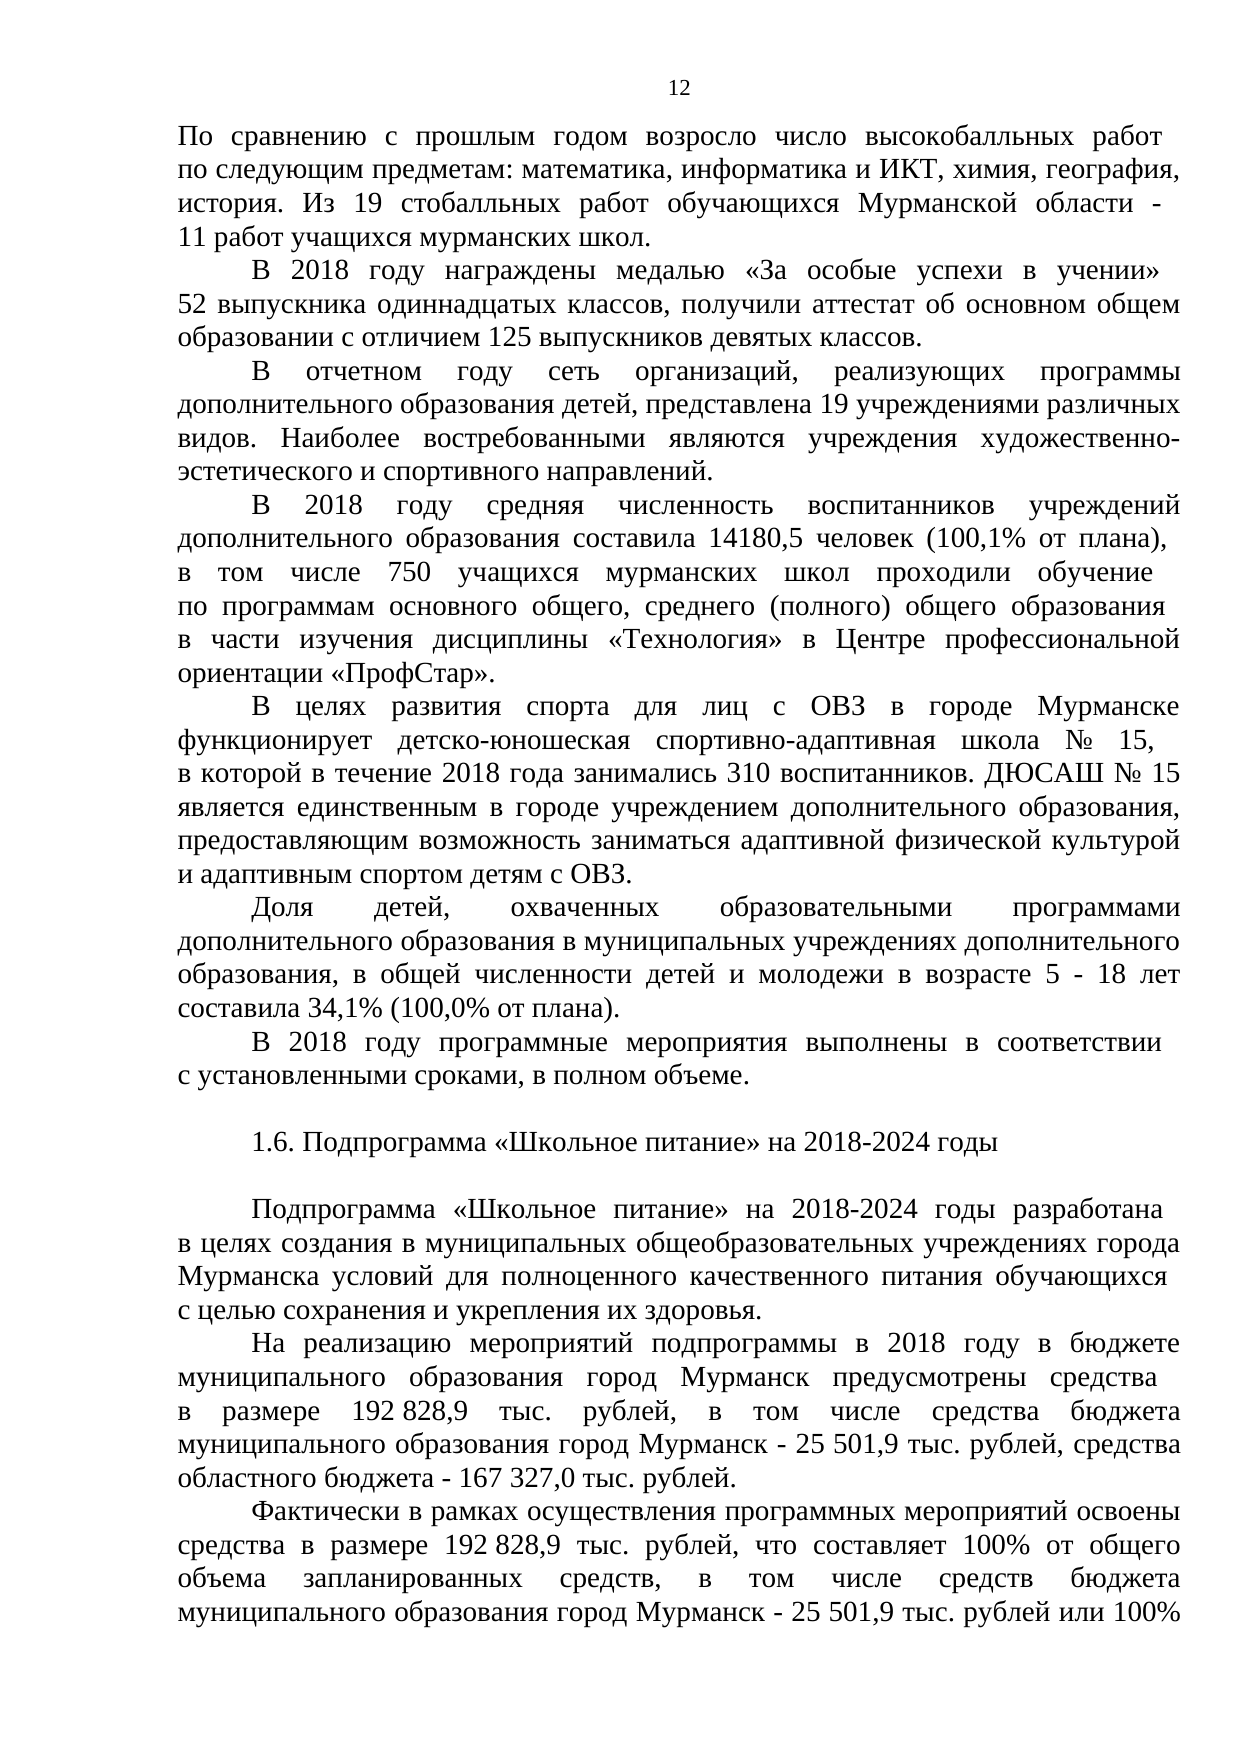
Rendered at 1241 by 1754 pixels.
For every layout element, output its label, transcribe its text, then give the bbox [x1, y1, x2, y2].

text На реализацию мероприятий подпрограммы в 2018 году в бюджете муниципального образования город Мурманск предусмотрены средства в размере 192 828,9 тыс. рублей, в том числе средства бюджета муниципального образования город Мурманск - 25 501,9 тыс. рублей, средства областного бюджета - 167 327,0 тыс. рублей. [177, 1326, 1181, 1493]
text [177, 1493, 1181, 1627]
text Доля детей, охваченных образовательными программами дополнительного образования в муниципальных учреждениях дополнительного образования, в общей численности детей и молодежи в возрасте 5 - 18 лет составила 34,1% (100,0% от плана). [177, 889, 1181, 1024]
text В отчетном году сеть организаций, реализующих программы дополнительного образования детей, представлена 19 учреждениями различных видов. Наиболее востребованными являются учреждения художественно-эстетического и спортивного направлений. [177, 353, 1181, 487]
text 1.6. Подпрограмма «Школьное питание» на 2018-2024 годы [177, 1124, 1181, 1158]
text В целях развития спорта для лиц с ОВЗ в городе Мурманске функционирует детско-юношеская спортивно-адаптивная школа № 15, в которой в течение 2018 года занимались 310 воспитанников. ДЮСАШ № 15 является единственным в городе учреждением дополнительного образования, предоставляющим возможность заниматься адаптивной физической культурой и адаптивным спортом детям с ОВЗ. [177, 688, 1181, 889]
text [177, 118, 1181, 252]
text В 2018 году программные мероприятия выполнены в соответствии с установленными сроками, в полном объеме. [177, 1024, 1181, 1091]
text Подпрограмма «Школьное питание» на 2018-2024 годы разработана в целях создания в муниципальных общеобразовательных учреждениях города Мурманска условий для полноценного качественного питания обучающихся с целью сохранения и укрепления их здоровья. [177, 1191, 1181, 1326]
text В 2018 году награждены медалью «За особые успехи в учении» 52 выпускника одиннадцатых классов, получили аттестат об основном общем образовании с отличием 125 выпускников девятых классов. [177, 252, 1181, 353]
text В 2018 году средняя численность воспитанников учреждений дополнительного образования составила 14180,5 человек (100,1% от плана), в том числе 750 учащихся мурманских школ проходили обучение по программам основного общего, среднего (полного) общего образования в части изучения дисциплины «Технология» в Центре профессиональной ориентации «ПрофСтар». [177, 487, 1181, 688]
